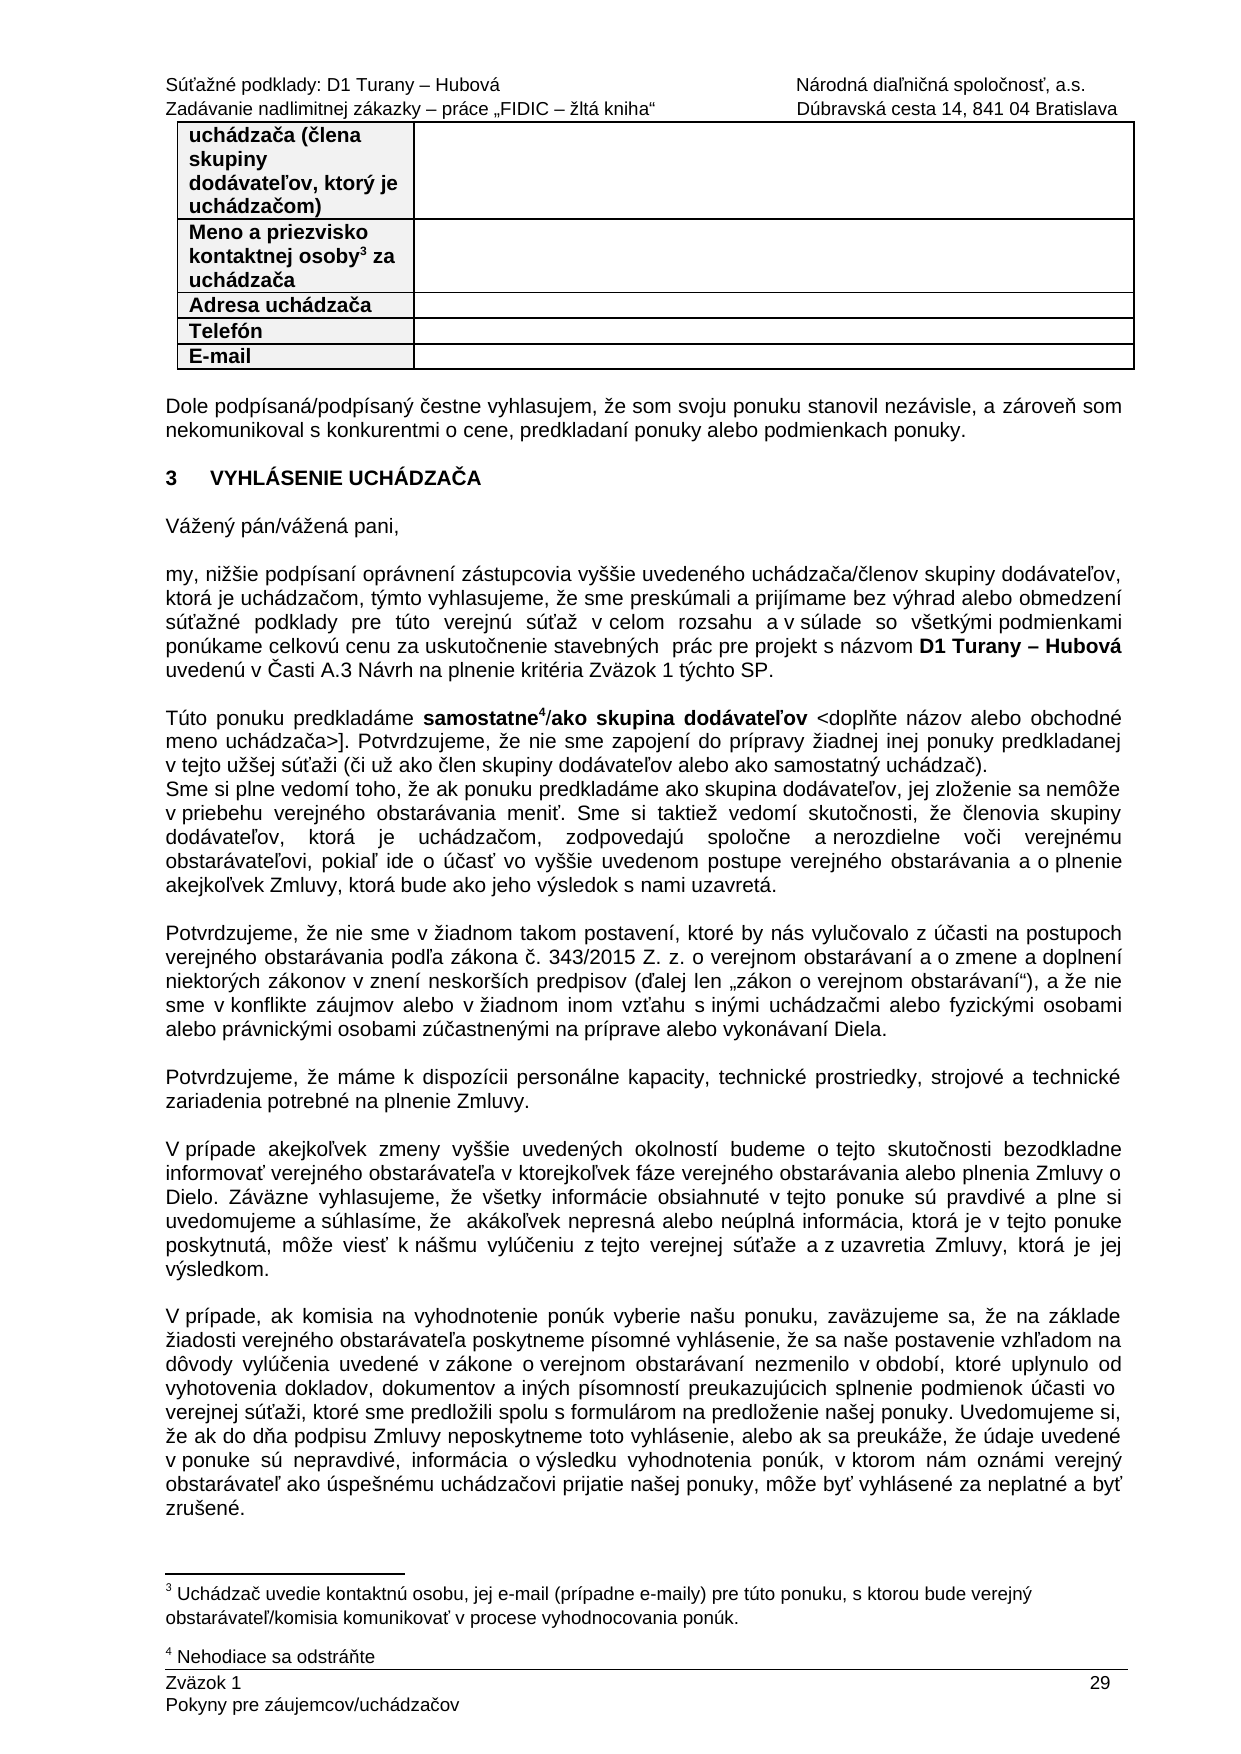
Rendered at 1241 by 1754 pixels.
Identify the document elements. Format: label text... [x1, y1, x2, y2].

text Potvrdzujeme, že nie sme v žiadnom takom postavení, ktoré by nás vylučovalo z účasti na postupoch verejného obstarávania podľa zákona č. 343/2015 Z. z. o verejnom obstarávaní a o zmene a doplnení niektorých zákonov v znení neskorších predpisov (ďalej len „zákon o verejnom obstarávaní“), a že nie sme v konflikte záujmov alebo v žiadnom inom vzťahu s inými uchádzačmi alebo fyzickými osobami alebo právnickými osobami zúčastnenými na príprave alebo vykonávaní Diela. [165, 921, 1122, 1041]
text Túto ponuku predkladáme samostatne/ako skupina dodávateľov <doplňte názov alebo obchodné meno uchádzača>]. Potvrdzujeme, že nie sme zapojení do prípravy žiadnej inej ponuky predkladanej v tejto užšej súťaži (či už ako člen skupiny dodávateľov alebo ako samostatný uchádzač). [165, 705, 1122, 777]
table_cell Adresa uchádzača [178, 293, 413, 317]
table_header [415, 123, 1133, 218]
text Sme si plne vedomí toho, že ak ponuku predkladáme ako skupina dodávateľov, jej zloženie sa nemôže v priebehu verejného obstarávania meniť. Sme si taktiež vedomí skutočnosti, že členovia skupiny dodávateľov, ktorá je uchádzačom, zodpovedajú spoločne a nerozdielne voči verejnému obstarávateľovi, pokiaľ ide o účasť vo vyššie uvedenom postupe verejného obstarávania a o plnenie akejkoľvek Zmluvy, ktorá bude ako jeho výsledok s nami uzavretá. [165, 777, 1122, 897]
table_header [178, 123, 413, 218]
table_cell [415, 319, 1133, 343]
text Potvrdzujeme, že máme k dispozícii personálne kapacity, technické prostriedky, strojové a technické zariadenia potrebné na plnenie Zmluvy. [165, 1065, 1122, 1113]
table_cell Telefón [178, 319, 413, 343]
text V prípade akejkoľvek zmeny vyššie uvedených okolností budeme o tejto skutočnosti bezodkladne informovať verejného obstarávateľa v ktorejkoľvek fáze verejného obstarávania alebo plnenia Zmluvy o Dielo. Záväzne vyhlasujeme, že všetky informácie obsiahnuté v tejto ponuke sú pravdivé a plne si uvedomujeme a súhlasíme, že akákoľvek nepresná alebo neúplná informácia, ktorá je v tejto ponuke poskytnutá, môže viesť k nášmu vylúčeniu z tejto verejnej súťaže a z uzavretia Zmluvy, ktorá je jej výsledkom. [165, 1137, 1122, 1280]
text V prípade, ak komisia na vyhodnotenie ponúk vyberie našu ponuku, zaväzujeme sa, že na základe žiadosti verejného obstarávateľa poskytneme písomné vyhlásenie, že sa naše postavenie vzhľadom na dôvody vylúčenia uvedené v zákone o verejnom obstarávaní nezmenilo v období, ktoré uplynulo od vyhotovenia dokladov, dokumentov a iných písomností preukazujúcich splnenie podmienok účasti vo verejnej súťaži, ktoré sme predložili spolu s formulárom na predloženie našej ponuky. Uvedomujeme si, že ak do dňa podpisu Zmluvy neposkytneme toto vyhlásenie, alebo ak sa preukáže, že údaje uvedené v ponuke sú nepravdivé, informácia o výsledku vyhodnotenia ponúk, v ktorom nám oznámi verejný obstarávateľ ako úspešnému uchádzačovi prijatie našej ponuky, môže byť vyhlásené za neplatné a byť zrušené. [165, 1304, 1122, 1520]
text Dole podpísaná/podpísaný čestne vyhlasujem, že som svoju ponuku stanovil nezávisle, a zároveň som nekomunikoval s konkurentmi o cene, predkladaní ponuky alebo podmienkach ponuky. [165, 394, 1122, 442]
text my, nižšie podpísaní oprávnení zástupcovia vyššie uvedeného uchádzača/členov skupiny dodávateľov, ktorá je uchádzačom, týmto vyhlasujeme, že sme preskúmali a prijímame bez výhrad alebo obmedzení súťažné podklady pre túto verejnú súťaž v celom rozsahu a v súlade so všetkými podmienkami ponúkame celkovú cenu za uskutočnenie stavebných prác pre projekt s názvom D1 Turany – Hubová uvedenú v Časti A.3 Návrh na plnenie kritéria Zväzok 1 týchto SP. [165, 562, 1122, 681]
table_cell Meno a priezvisko kontaktnej osoby za uchádzača [178, 220, 413, 292]
table_cell E-mail [178, 345, 413, 368]
table_cell [415, 293, 1133, 317]
table_cell [415, 345, 1133, 368]
text 3 VYHLÁSENIE UCHÁDZAČA [165, 466, 1122, 490]
text Vážený pán/vážená pani, [165, 514, 1122, 538]
table_cell [415, 220, 1133, 292]
